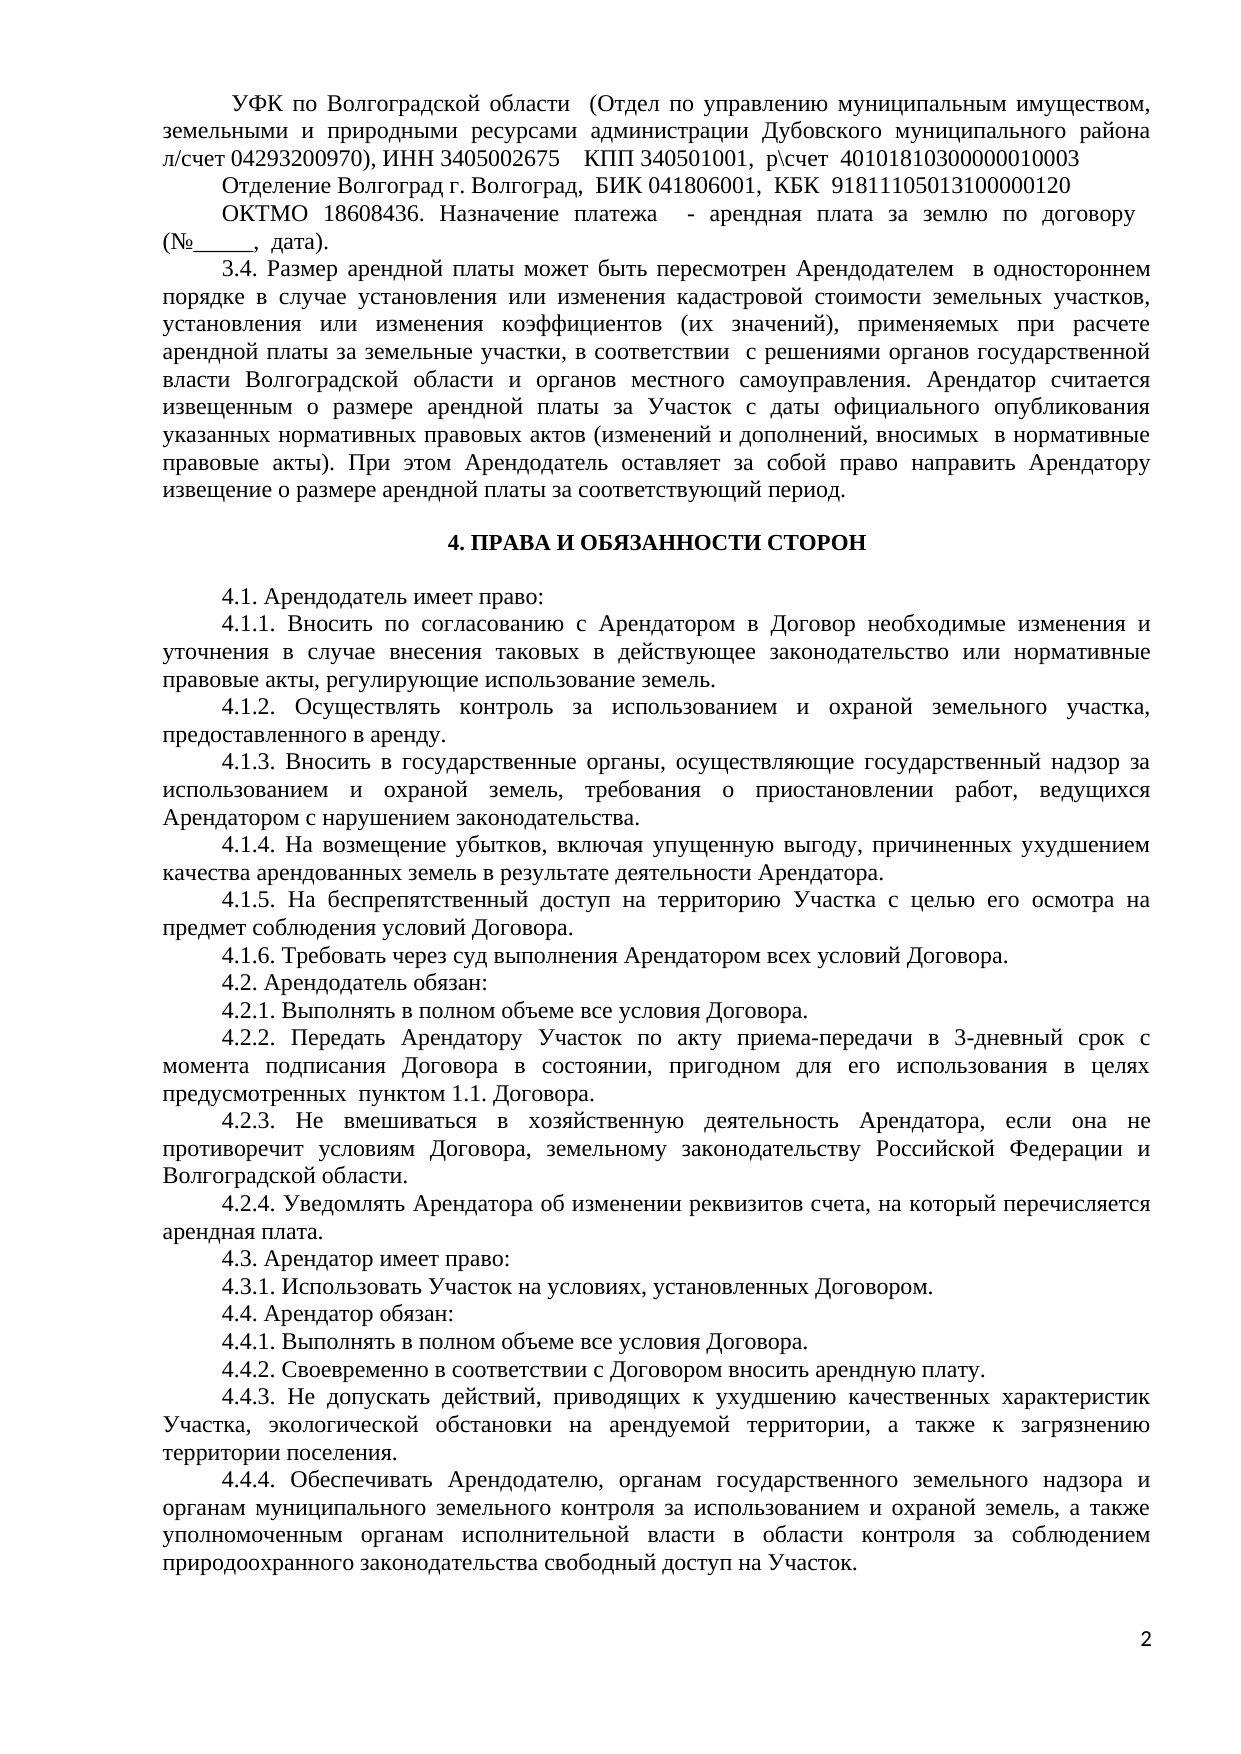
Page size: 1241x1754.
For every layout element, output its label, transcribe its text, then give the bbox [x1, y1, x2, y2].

text УФК по Волгоградской области (Отдел по управлению муниципальным имуществом, земельными и природными ресурсами администрации Дубовского муниципального района л/счет 04293200970), ИНН 3405002675 КПП 340501001, р\счет 40101810300000010003 [162, 89, 1152, 171]
text 4.2.1. Выполнять в полном объеме все условия Договора. [162, 996, 1152, 1023]
text ОКТМО 18608436. Назначение платежа - арендная плата за землю по договору (№_____, дата). [162, 199, 1152, 254]
text 4.4.3. Не допускать действий, приводящих к ухудшению качественных характеристик Участка, экологической обстановки на арендуемой территории, а также к загрязнению территории поселения. [162, 1382, 1152, 1465]
text 4.2.2. Передать Арендатору Участок по акту приема-передачи в 3-дневный срок с момента подписания Договора в состоянии, пригодном для его использования в целях предусмотренных пунктом 1.1. Договора. [162, 1023, 1152, 1106]
text 4.3.1. Использовать Участок на условиях, установленных Договором. [162, 1272, 1152, 1299]
text 4.1.5. На беспрепятственный доступ на территорию Участка с целью его осмотра на предмет соблюдения условий Договора. [162, 885, 1152, 941]
text 4.3. Арендатор имеет право: [162, 1244, 1152, 1272]
text 4. ПРАВА И ОБЯЗАННОСТИ СТОРОН [162, 529, 1152, 555]
text 4.1.1. Вносить по согласованию с Арендатором в Договор необходимые изменения и уточнения в случае внесения таковых в действующее законодательство или нормативные правовые акты, регулирующие использование земель. [162, 609, 1152, 692]
text 4.1.6. Требовать через суд выполнения Арендатором всех условий Договора. [162, 941, 1152, 968]
text 4.1.2. Осуществлять контроль за использованием и охраной земельного участка, предоставленного в аренду. [162, 692, 1152, 747]
text 4.4.2. Своевременно в соответствии с Договором вносить арендную плату. [162, 1355, 1152, 1382]
text 4.4.1. Выполнять в полном объеме все условия Договора. [162, 1327, 1152, 1355]
text Отделение Волгоград г. Волгоград, БИК 041806001, КБК 91811105013100000120 [162, 171, 1152, 199]
text 4.4. Арендатор обязан: [162, 1299, 1152, 1327]
text 3.4. Размер арендной платы может быть пересмотрен Арендодателем в одностороннем порядке в случае установления или изменения кадастровой стоимости земельных участков, установления или изменения коэффициентов (их значений), применяемых при расчете арендной платы за земельные участки, в соответствии с решениями органов государственной власти Волгоградской области и органов местного самоуправления. Арендатор считается извещенным о размере арендной платы за Участок с даты официального опубликования указанных нормативных правовых актов (изменений и дополнений, вносимых в нормативные правовые акты). При этом Арендодатель оставляет за собой право направить Арендатору извещение о размере арендной платы за соответствующий период. [162, 254, 1152, 503]
text 4.4.4. Обеспечивать Арендодателю, органам государственного земельного надзора и органам муниципального земельного контроля за использованием и охраной земель, а также уполномоченным органам исполнительной власти в области контроля за соблюдением природоохранного законодательства свободный доступ на Участок. [162, 1465, 1152, 1576]
text 4.2. Арендодатель обязан: [162, 968, 1152, 996]
text 4.1.3. Вносить в государственные органы, осуществляющие государственный надзор за использованием и охраной земель, требования о приостановлении работ, ведущихся Арендатором с нарушением законодательства. [162, 747, 1152, 830]
text 4.1.4. На возмещение убытков, включая упущенную выгоду, причиненных ухудшением качества арендованных земель в результате деятельности Арендатора. [162, 830, 1152, 885]
text 4.2.3. Не вмешиваться в хозяйственную деятельность Арендатора, если она не противоречит условиям Договора, земельному законодательству Российской Федерации и Волгоградской области. [162, 1106, 1152, 1189]
text 4.1. Арендодатель имеет право: [162, 582, 1152, 609]
text 4.2.4. Уведомлять Арендатора об изменении реквизитов счета, на который перечисляется арендная плата. [162, 1189, 1152, 1244]
